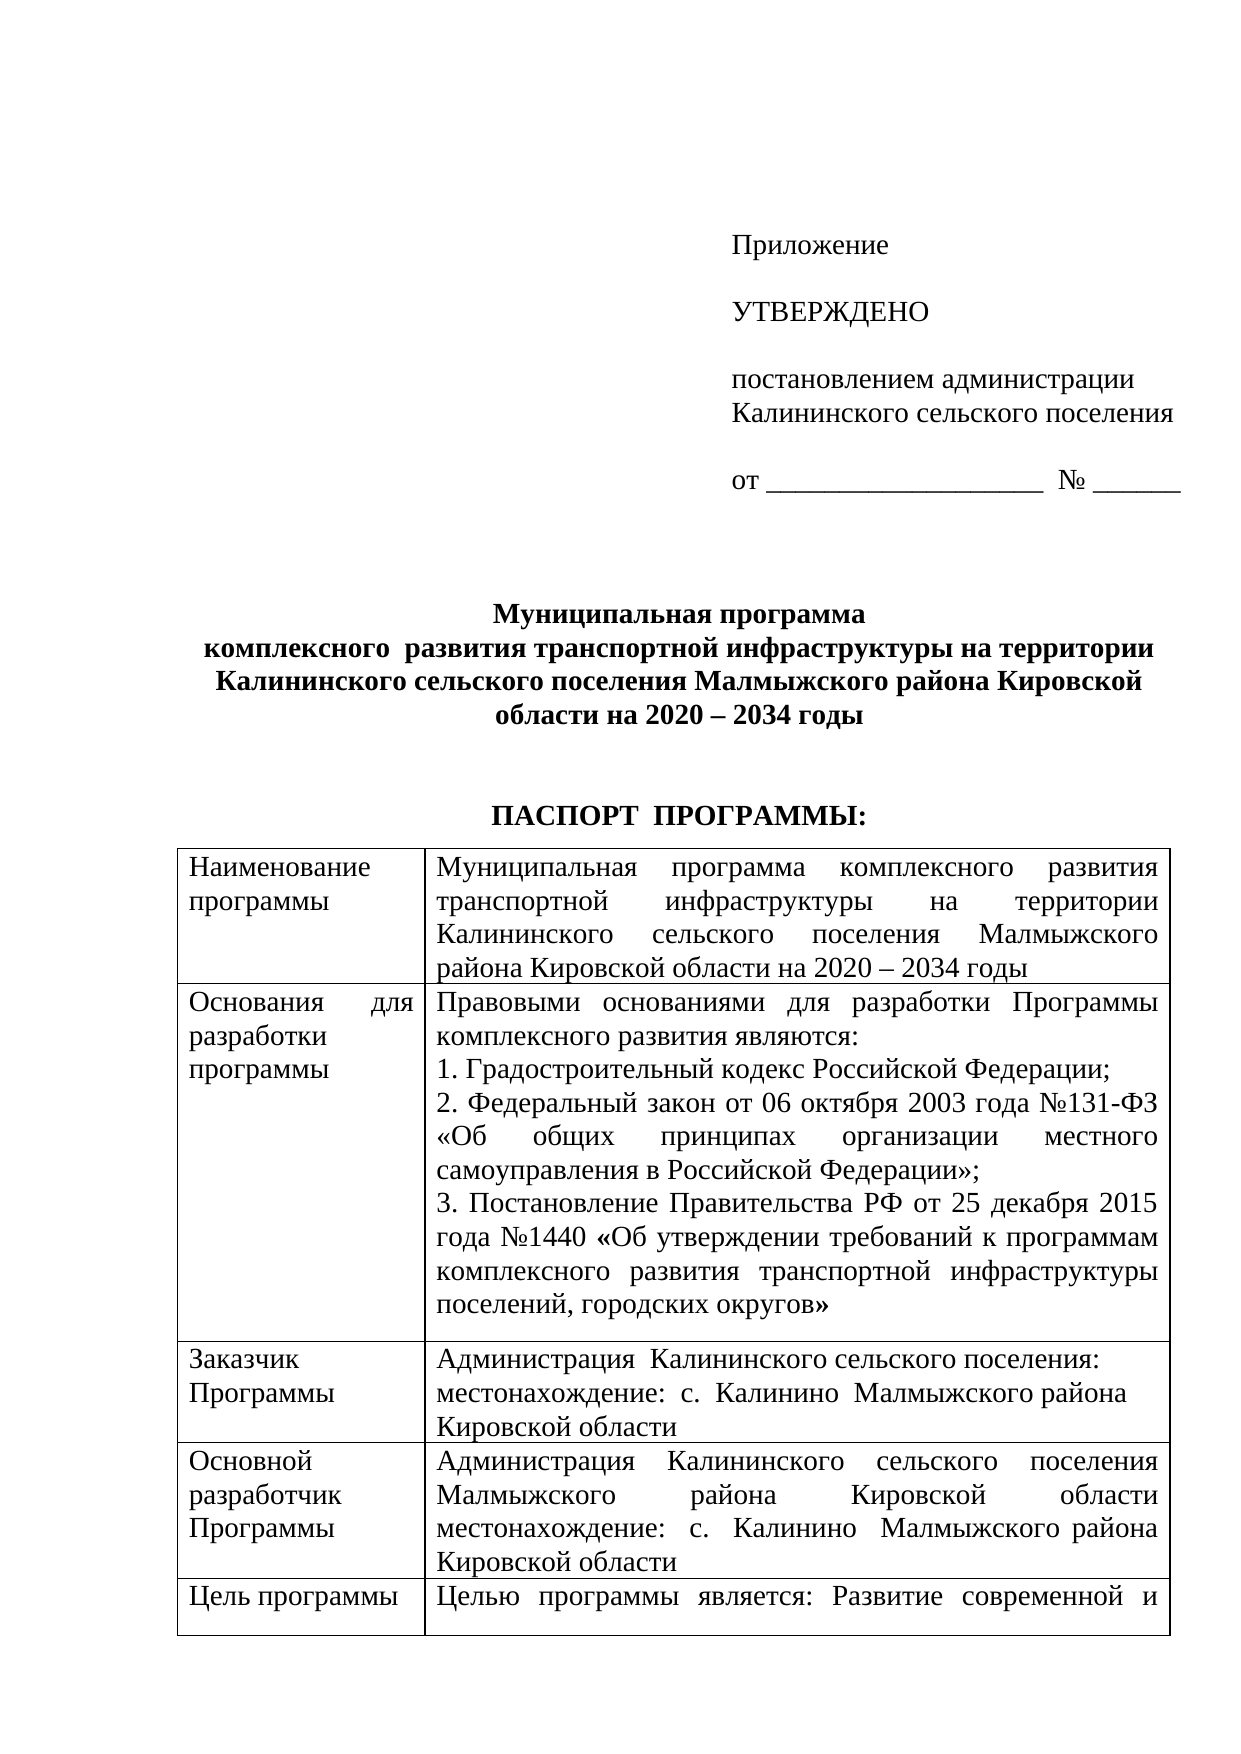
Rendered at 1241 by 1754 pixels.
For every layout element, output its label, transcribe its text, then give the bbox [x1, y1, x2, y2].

text ПАСПОРТ ПРОГРАММЫ: [177, 798, 1181, 831]
text Муниципальная программа [177, 596, 1181, 630]
text постановлением администрации [177, 362, 1181, 395]
table_cell Основания для разработки программы [178, 984, 424, 1341]
table_cell Правовыми основаниями для разработки Программы комплексного развития являются: 1. Градостроительный кодекс Российской Федерации; 2. Федеральный закон от 06 октября 2003 года №131-ФЗ «Об общих принципах организации местного самоуправления в Российской Федерации»; 3. Постановление Правительства РФ от 25 декабря 2015 года №1440 «Об утверждении требований к программам комплексного развития транспортной инфраструктуры поселений, городских округов» [426, 984, 1169, 1341]
table_cell Основной разработчик Программы [178, 1443, 424, 1577]
text комплексного развития транспортной инфраструктуры на территории Калининского сельского поселения Малмыжского района Кировской области на 2020 – 2034 годы [177, 630, 1181, 731]
table_header Муниципальная программа комплексного развития транспортной инфраструктуры на территории Калининского сельского поселения Малмыжского района Кировской области на 2020 – 2034 годы [426, 849, 1169, 983]
table_cell Администрация Калининского сельского поселения: местонахождение: с. Калинино Малмыжского района Кировской области [426, 1342, 1169, 1442]
text Приложение [177, 227, 1181, 261]
table_cell Заказчик Программы [178, 1342, 424, 1442]
table_cell Администрация Калининского сельского поселения Малмыжского района Кировской области местонахождение: с. Калинино Малмыжского района Кировской области [426, 1443, 1169, 1577]
text от ___________________ № ______ [177, 462, 1181, 496]
table_header Наименование программы [178, 849, 424, 983]
text Калининского сельского поселения [177, 395, 1181, 429]
table_cell Цель программы [178, 1579, 424, 1635]
text УТВЕРЖДЕНО [177, 294, 1181, 328]
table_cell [426, 1579, 1169, 1635]
